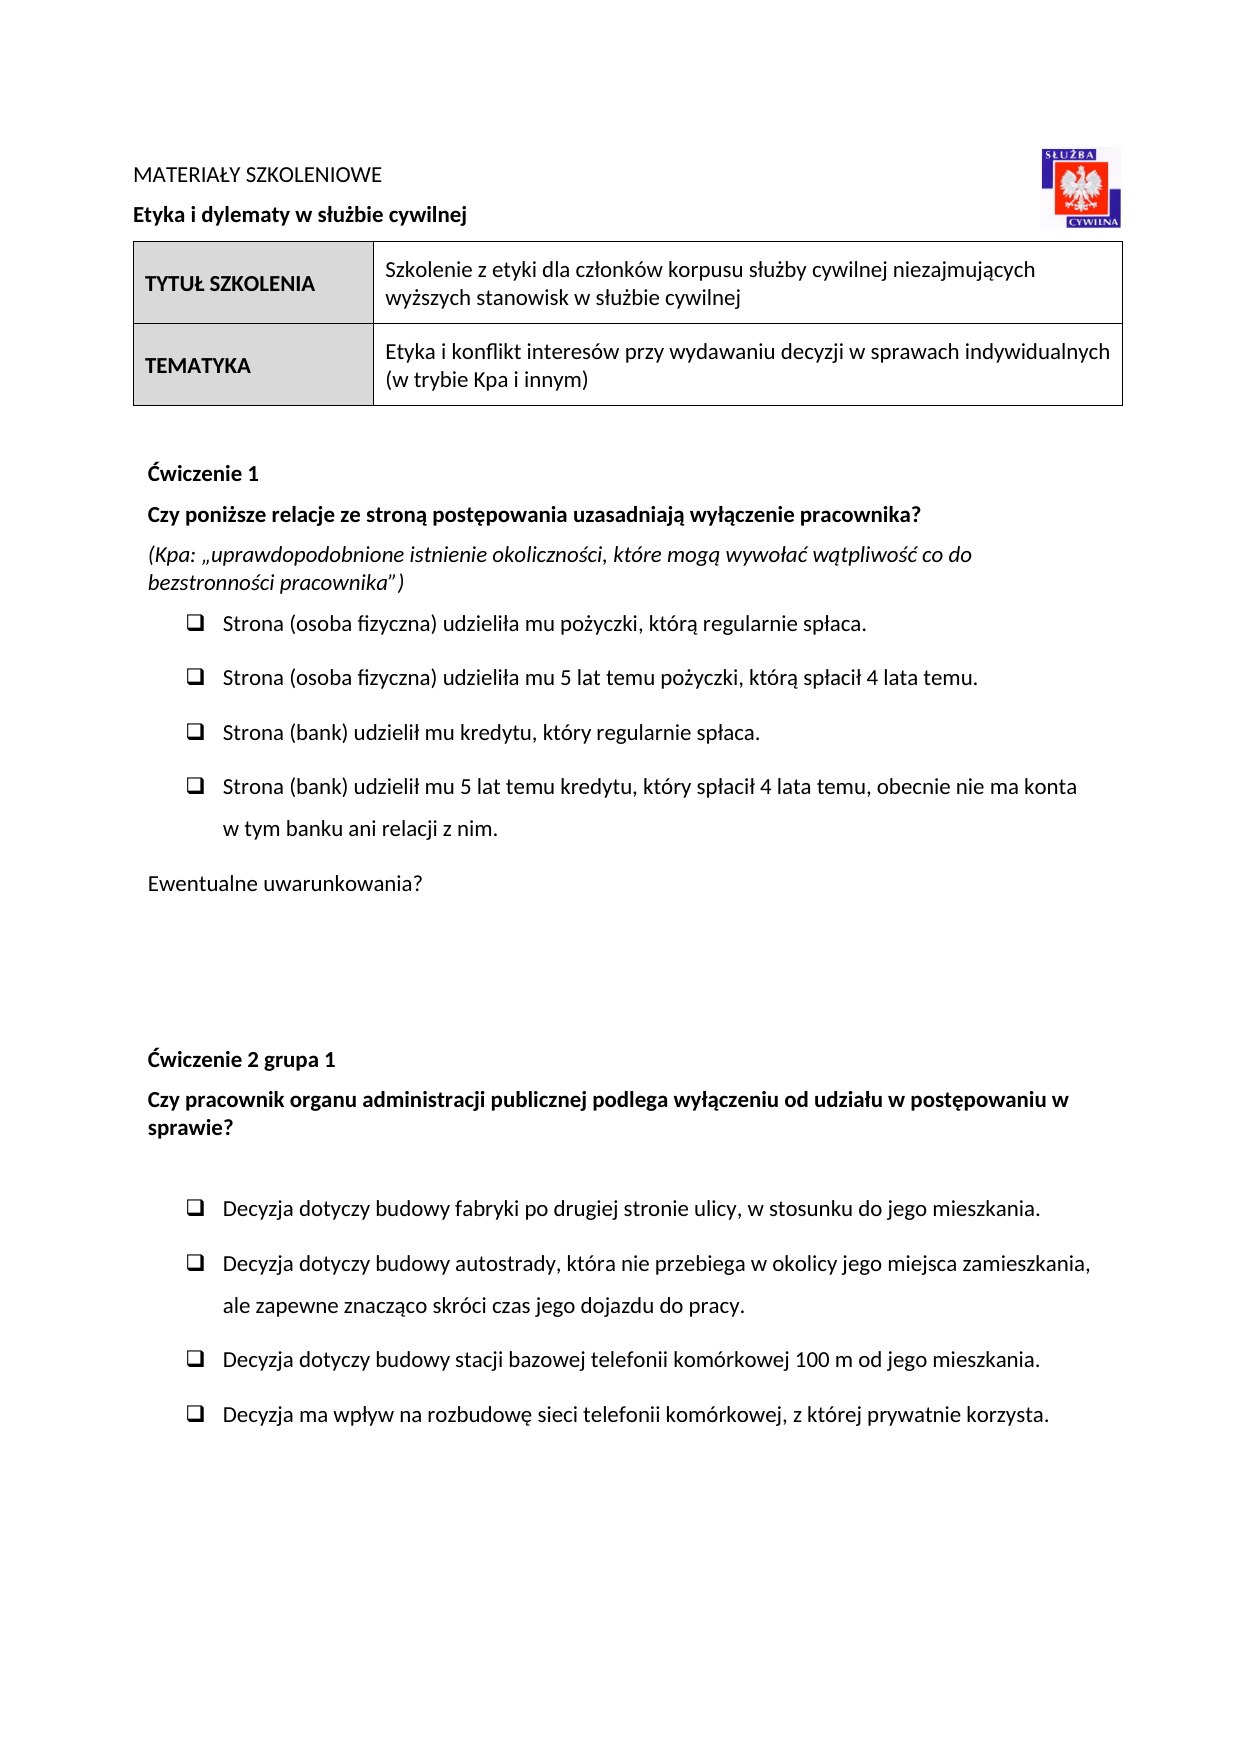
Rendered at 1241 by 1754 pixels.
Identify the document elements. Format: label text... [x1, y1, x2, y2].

text Ewentualne uwarunkowania? [148, 869, 1093, 897]
picture [1040, 147, 1122, 229]
list Decyzja ma wpływ na rozbudowę sieci telefonii komórkowej, z której prywatnie korzysta. [185, 1400, 1093, 1428]
list Strona (bank) udzielił mu 5 lat temu kredytu, który spłacił 4 lata temu, obecnie nie ma konta w tym banku ani relacji z nim. [185, 772, 1093, 842]
list Decyzja dotyczy budowy autostrady, która nie przebiega w okolicy jego miejsca zamieszkania, ale zapewne znacząco skróci czas jego dojazdu do pracy. [185, 1249, 1093, 1319]
table_cell Etyka i konflikt interesów przy wydawaniu decyzji w sprawach indywidualnych (w trybie Kpa i innym) [374, 324, 1122, 405]
text Czy poniższe relacje ze stroną postępowania uzasadniają wyłączenie pracownika? [148, 500, 1093, 528]
text Ćwiczenie 2 grupa 1 [148, 1045, 1093, 1073]
text MATERIAŁY SZKOLENIOWE [133, 160, 1040, 188]
table_cell TEMATYKA [134, 324, 373, 405]
text Ćwiczenie 1 [148, 459, 1093, 487]
list Decyzja dotyczy budowy stacji bazowej telefonii komórkowej 100 m od jego mieszkania. [185, 1345, 1093, 1373]
table_header Szkolenie z etyki dla członków korpusu służby cywilnej niezajmujących wyższych stanowisk w służbie cywilnej [374, 242, 1122, 323]
text Etyka i dylematy w służbie cywilnej [133, 201, 1040, 229]
text (Kpa: „uprawdopodobnione istnienie okoliczności, które mogą wywołać wątpliwość co do bezstronności pracownika”) [148, 540, 1093, 596]
table_header TYTUŁ SZKOLENIA [134, 242, 373, 323]
list Strona (osoba fizyczna) udzieliła mu 5 lat temu pożyczki, którą spłacił 4 lata temu. [185, 663, 1093, 691]
list Strona (osoba fizyczna) udzieliła mu pożyczki, którą regularnie spłaca. [185, 609, 1093, 637]
text Czy pracownik organu administracji publicznej podlega wyłączeniu od udziału w postępowaniu w sprawie? [148, 1085, 1093, 1141]
list Strona (bank) udzielił mu kredytu, który regularnie spłaca. [185, 718, 1093, 746]
list Decyzja dotyczy budowy fabryki po drugiej stronie ulicy, w stosunku do jego mieszkania. [185, 1194, 1093, 1222]
